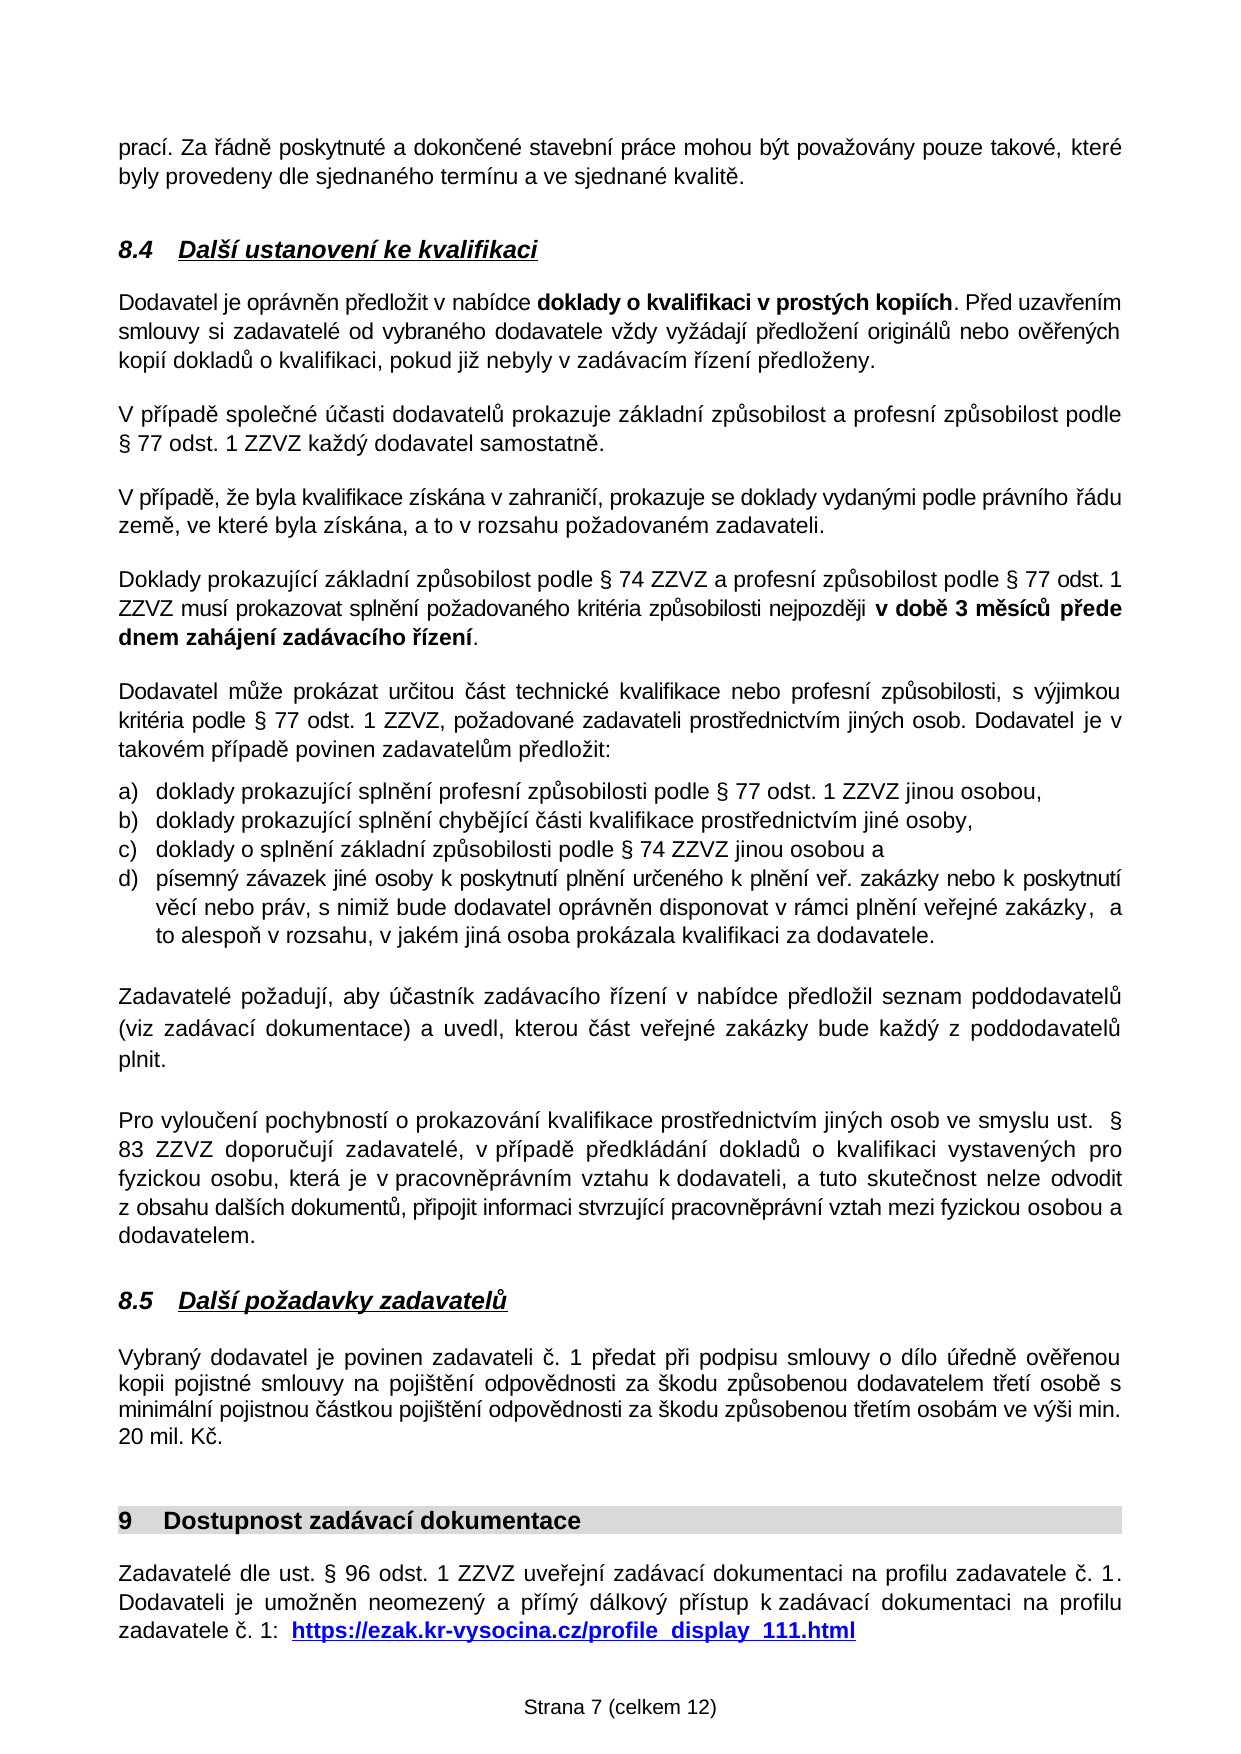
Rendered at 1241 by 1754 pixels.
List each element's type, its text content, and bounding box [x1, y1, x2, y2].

list doklady o splnění základní způsobilosti podle § 74 ZZVZ jinou osobou a [118, 836, 1122, 862]
text Vybraný dodavatel je povinen zadavateli č. 1 předat při podpisu smlouvy o dílo úředně ověřenou kopii pojistné smlouvy na pojištění odpovědnosti za škodu způsobenou dodavatelem třetí osobě s minimální pojistnou částkou pojištění odpovědnosti za škodu způsobenou třetím osobám ve výši min. 20 mil. Kč. [118, 1343, 1122, 1449]
subtitle Dostupnost zadávací dokumentace [118, 1506, 1122, 1534]
list písemný závazek jiné osoby k poskytnutí plnění určeného k plnění veř. zakázky nebo k poskytnutí věcí nebo práv, s nimiž bude dodavatel oprávněn disponovat v rámci plnění veřejné zakázky, a to alespoň v rozsahu, v jakém jiná osoba prokázala kvalifikaci za dodavatele. [118, 864, 1122, 949]
subtitle Další požadavky zadavatelů [118, 1286, 1122, 1315]
list V případě, že byla kvalifikace získána v zahraničí, prokazuje se doklady vydanými podle právního řádu země, ve které byla získána, a to v rozsahu požadovaném zadavateli. [118, 483, 1122, 539]
subtitle Další ustanovení ke kvalifikaci [118, 235, 1122, 264]
text Zadavatelé požadují, aby účastník zadávacího řízení v nabídce předložil seznam poddodavatelů (viz zadávací dokumentace) a uvedl, kterou část veřejné zakázky bude každý z poddodavatelů plnit. [118, 983, 1122, 1072]
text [118, 134, 1122, 189]
list Dodavatel je oprávněn předložit v nabídce doklady o kvalifikaci v prostých kopiích. Před uzavřením smlouvy si zadavatelé od vybraného dodavatele vždy vyžádají předložení originálů nebo ověřených kopií dokladů o kvalifikaci, pokud již nebyly v zadávacím řízení předloženy. [118, 289, 1122, 373]
text V případě společné účasti dodavatelů prokazuje základní způsobilost a profesní způsobilost podle § 77 odst. 1 ZZVZ každý dodavatel samostatně. [118, 401, 1122, 456]
list doklady prokazující splnění profesní způsobilosti podle § 77 odst. 1 ZZVZ jinou osobou, [118, 778, 1122, 804]
list Pro vyloučení pochybností o prokazování kvalifikace prostřednictvím jiných osob ve smyslu ust. § 83 ZZVZ doporučují zadavatelé, v případě předkládání dokladů o kvalifikaci vystavených pro fyzickou osobu, která je v pracovněprávním vztahu k dodavateli, a tuto skutečnost nelze odvodit z obsahu dalších dokumentů, připojit informaci stvrzující pracovněprávní vztah mezi fyzickou osobou a dodavatelem. [118, 1107, 1122, 1249]
text Zadavatelé dle ust. § 96 odst. 1 ZZVZ uveřejní zadávací dokumentaci na profilu zadavatele č. 1. Dodavateli je umožněn neomezený a přímý dálkový přístup k zadávací dokumentaci na profilu zadavatele č. 1: https://ezak.kr-vysocina.cz/profile_display_111.html [118, 1559, 1122, 1644]
list Doklady prokazující základní způsobilost podle § 74 ZZVZ a profesní způsobilost podle § 77 odst. 1 ZZVZ musí prokazovat splnění požadovaného kritéria způsobilosti nejpozději v době 3 měsíců přede dnem zahájení zadávacího řízení. [118, 566, 1122, 651]
list doklady prokazující splnění chybějící části kvalifikace prostřednictvím jiné osoby, [118, 807, 1122, 833]
list Dodavatel může prokázat určitou část technické kvalifikace nebo profesní způsobilosti, s výjimkou kritéria podle § 77 odst. 1 ZZVZ, požadované zadavateli prostřednictvím jiných osob. Dodavatel je v takovém případě povinen zadavatelům předložit: [118, 678, 1122, 762]
